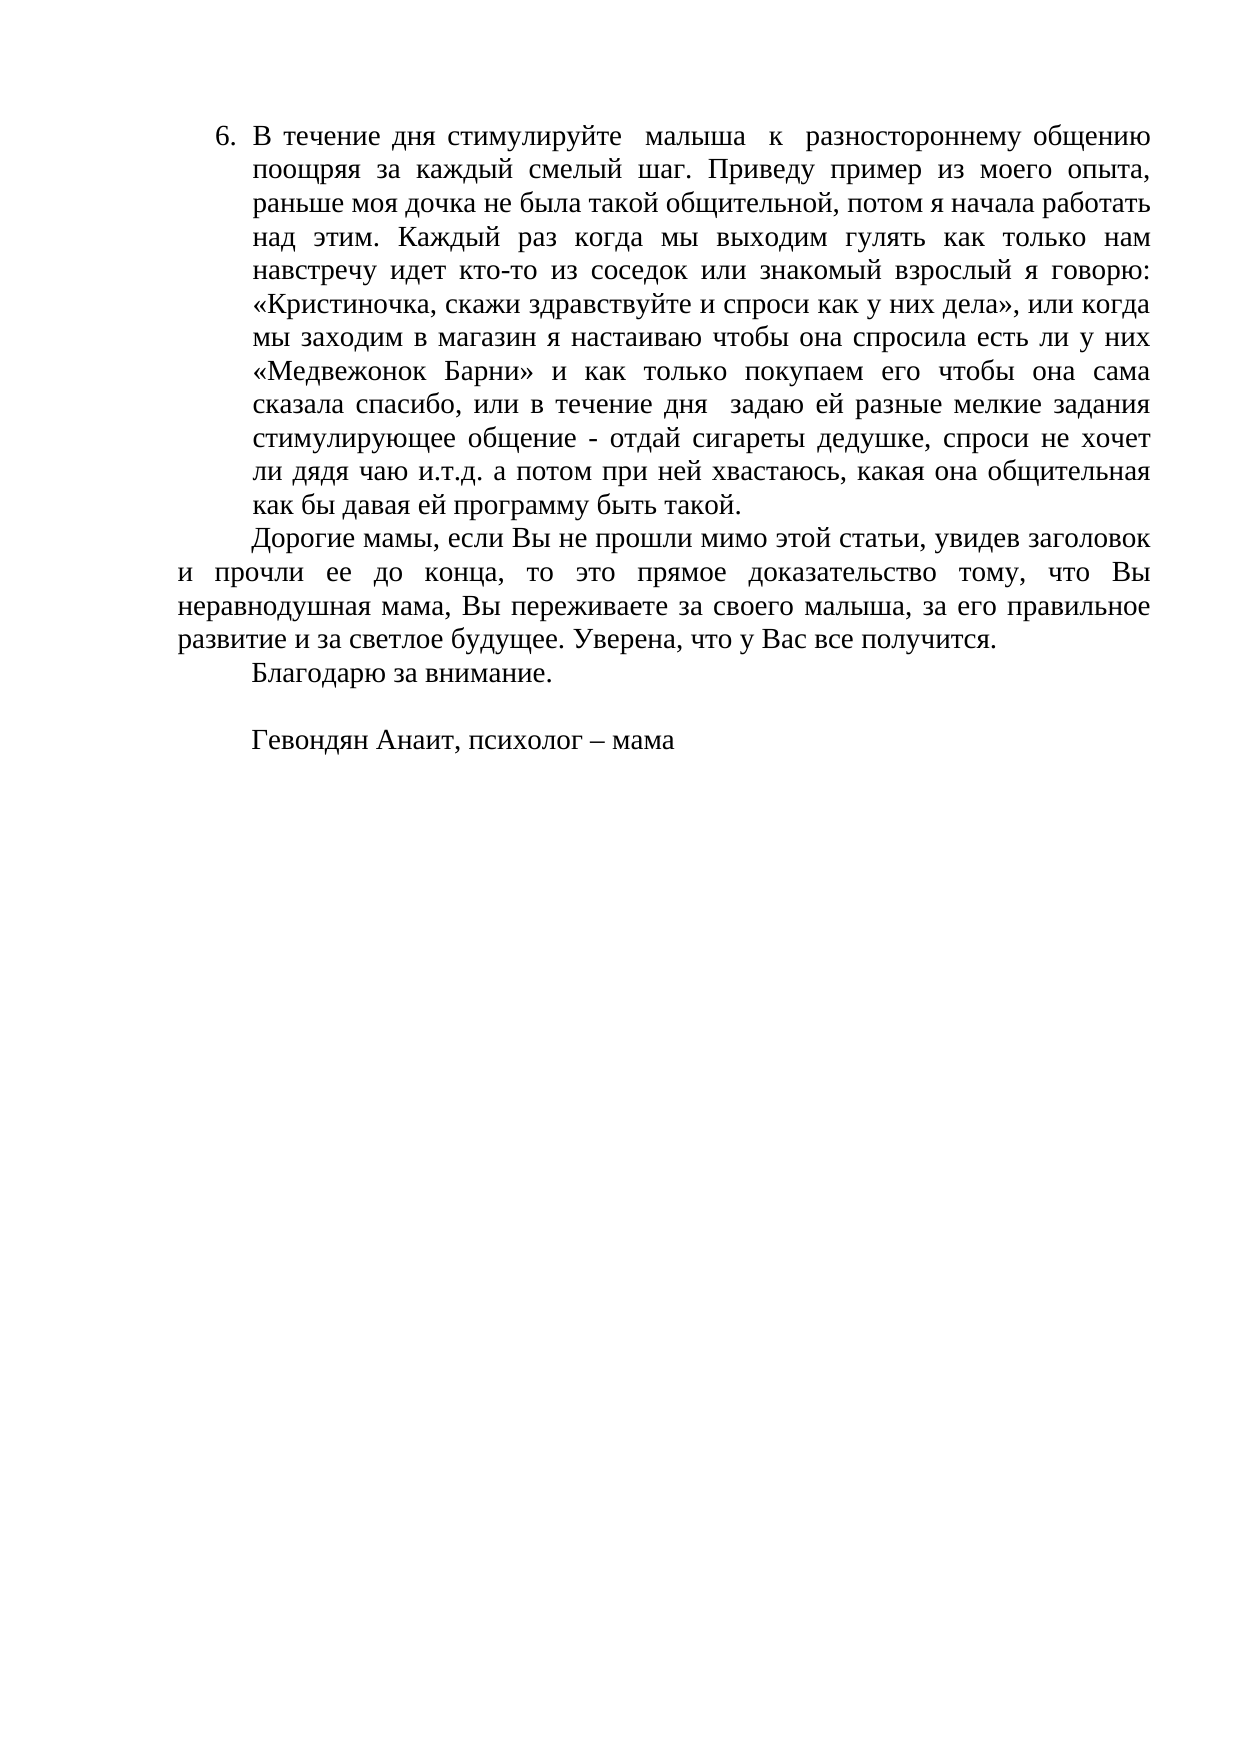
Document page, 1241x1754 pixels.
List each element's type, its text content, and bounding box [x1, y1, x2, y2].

text Благодарю за внимание. [177, 655, 1152, 688]
text Гевондян Анаит, психолог – мама [177, 722, 1152, 755]
list В течение дня стимулируйте малыша к разностороннему общению поощряя за каждый смелый шаг. Приведу пример из моего опыта, раньше моя дочка не была такой общительной, потом я начала работать над этим. Каждый раз когда мы выходим гулять как только нам навстречу идет кто-то из соседок или знакомый взрослый я говорю: «Кристиночка, скажи здравствуйте и спроси как у них дела», или когда мы заходим в магазин я настаиваю чтобы она спросила есть ли у них «Медвежонок Барни» и как только покупаем его чтобы она сама сказала спасибо, или в течение дня задаю ей разные мелкие задания стимулирующее общение - отдай сигареты дедушке, спроси не хочет ли дядя чаю и.т.д. а потом при ней хвастаюсь, какая она общительная как бы давая ей программу быть такой. [215, 118, 1152, 521]
text Дорогие мамы, если Вы не прошли мимо этой статьи, увидев заголовок и прочли ее до конца, то это прямое доказательство тому, что Вы неравнодушная мама, Вы переживаете за своего малыша, за его правильное развитие и за светлое будущее. Уверена, что у Вас все получится. [177, 521, 1152, 655]
